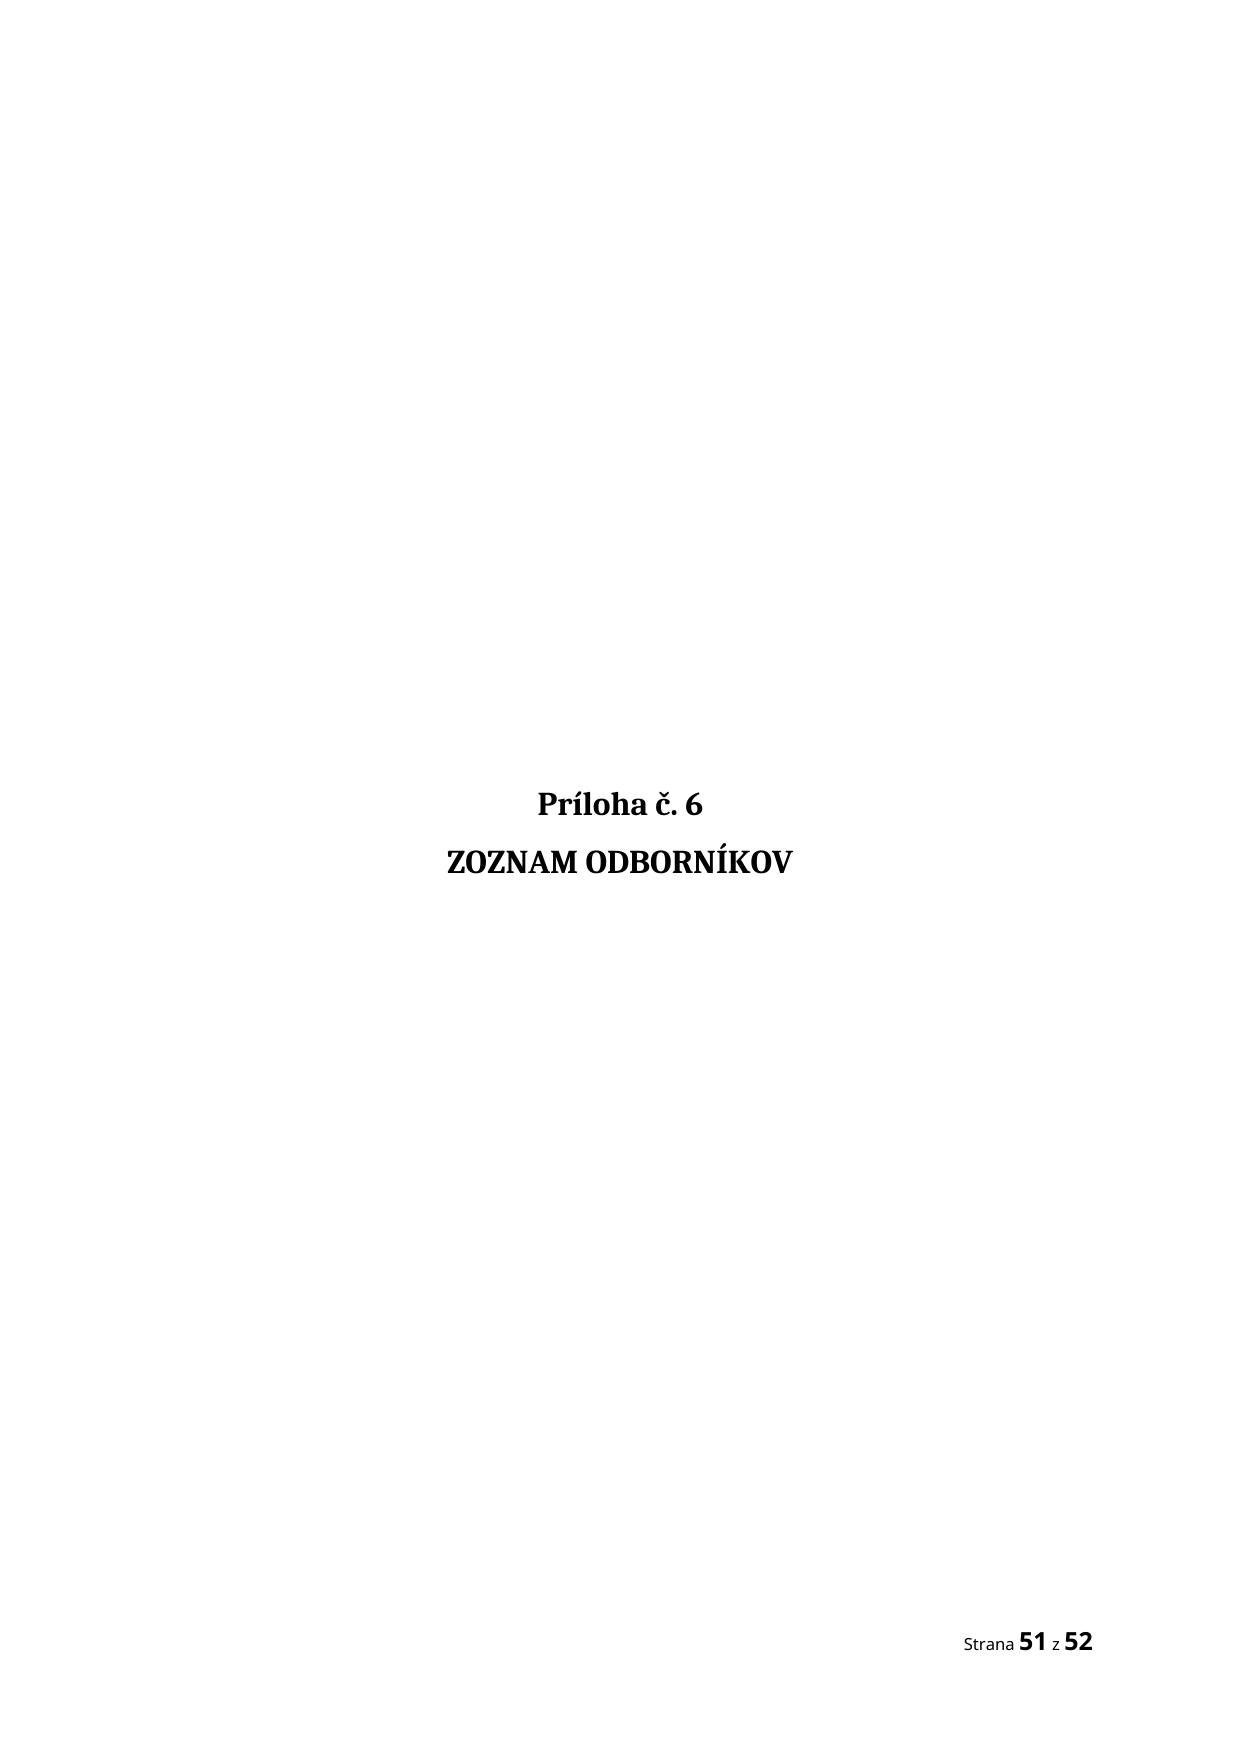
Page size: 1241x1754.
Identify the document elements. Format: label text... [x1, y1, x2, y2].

text Príloha č. 6 [148, 786, 1093, 824]
text Zoznam Odborníkov [148, 844, 1093, 882]
